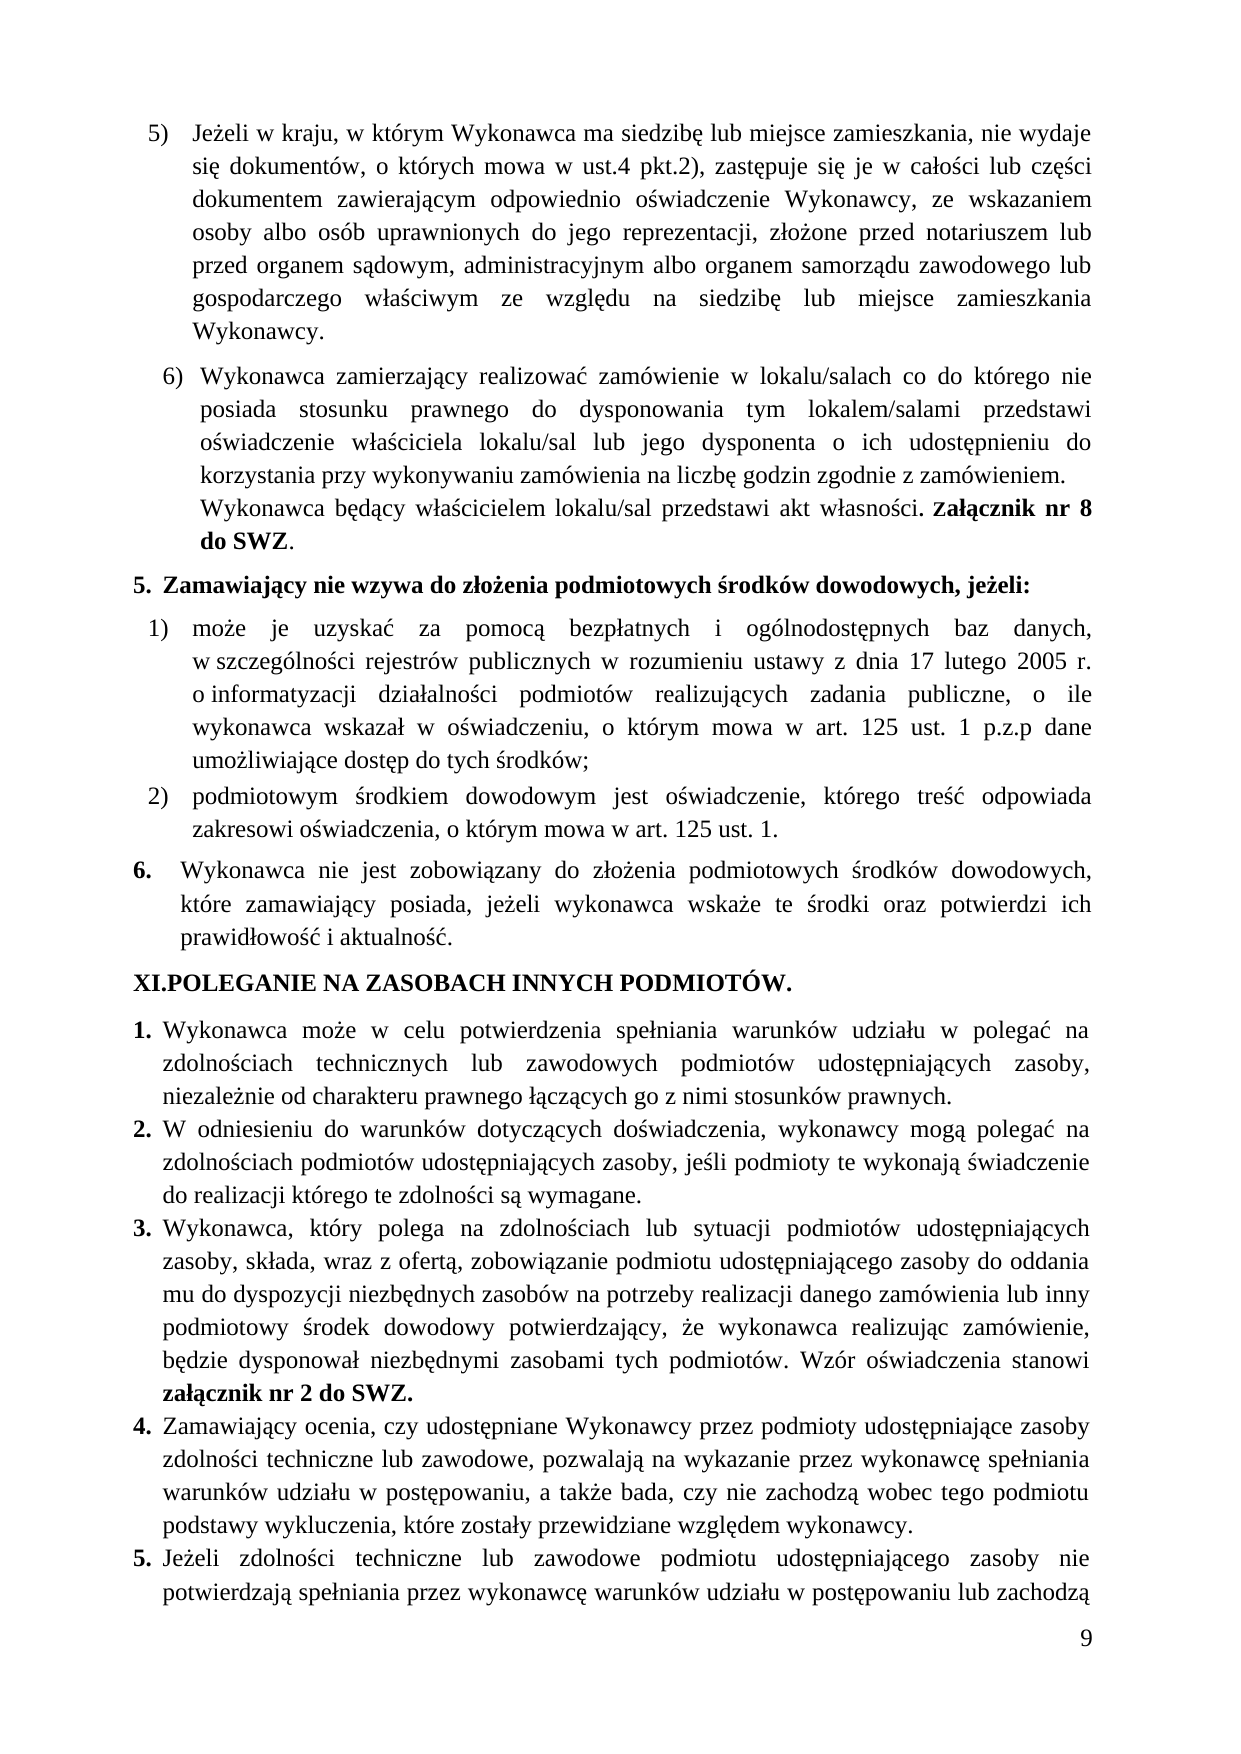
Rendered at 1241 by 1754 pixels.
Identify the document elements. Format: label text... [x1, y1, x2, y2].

list Zamawiający ocenia, czy udostępniane Wykonawcy przez podmioty udostępniające zasoby zdolności techniczne lub zawodowe, pozwalają na wykazanie przez wykonawcę spełniania warunków udziału w postępowaniu, a także bada, czy nie zachodzą wobec tego podmiotu podstawy wykluczenia, które zostały przewidziane względem wykonawcy. [133, 1411, 1090, 1539]
list Wykonawca zamierzający realizować zamówienie w lokalu/salach co do którego nie posiada stosunku prawnego do dysponowania tym lokalem/salami przedstawi oświadczenie właściciela lokalu/sal lub jego dysponenta o ich udostępnieniu do korzystania przy wykonywaniu zamówienia na liczbę godzin zgodnie z zamówieniem. [162, 361, 1092, 489]
list Wykonawca, który polega na zdolnościach lub sytuacji podmiotów udostępniających zasoby, składa, wraz z ofertą, zobowiązanie podmiotu udostępniającego zasoby do oddania mu do dyspozycji niezbędnych zasobów na potrzeby realizacji danego zamówienia lub inny podmiotowy środek dowodowy potwierdzający, że wykonawca realizując zamówienie, będzie dysponował niezbędnymi zasobami tych podmiotów. Wzór oświadczenia stanowi załącznik nr 2 do SWZ. [133, 1213, 1090, 1407]
text Wykonawca będący właścicielem lokalu/sal przedstawi akt własności. Załącznik nr 8 do SWZ. [200, 493, 1092, 555]
list Wykonawca może w celu potwierdzenia spełniania warunków udziału w polegać na zdolnościach technicznych lub zawodowych podmiotów udostępniających zasoby, niezależnie od charakteru prawnego łączących go z nimi stosunków prawnych. [133, 1015, 1090, 1110]
list podmiotowym środkiem dowodowym jest oświadczenie, którego treść odpowiada zakresowi oświadczenia, o którym mowa w art. 125 ust. 1. [148, 781, 1092, 843]
list Zamawiający nie wzywa do złożenia podmiotowych środków dowodowych, jeżeli: [133, 570, 1092, 599]
text XI.POLEGANIE NA ZASOBACH INNYCH PODMIOTÓW. [133, 968, 1092, 997]
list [133, 1543, 1090, 1605]
list może je uzyskać za pomocą bezpłatnych i ogólnodostępnych baz danych, w szczególności rejestrów publicznych w rozumieniu ustawy z dnia 17 lutego 2005 r. o informatyzacji działalności podmiotów realizujących zadania publiczne, o ile wykonawca wskazał w oświadczeniu, o którym mowa w art. 125 ust. 1 p.z.p dane umożliwiające dostęp do tych środków; [148, 613, 1092, 774]
list Wykonawca nie jest zobowiązany do złożenia podmiotowych środków dowodowych, które zamawiający posiada, jeżeli wykonawca wskaże te środki oraz potwierdzi ich prawidłowość i aktualność. [133, 856, 1092, 950]
list W odniesieniu do warunków dotyczących doświadczenia, wykonawcy mogą polegać na zdolnościach podmiotów udostępniających zasoby, jeśli podmioty te wykonają świadczenie do realizacji którego te zdolności są wymagane. [133, 1114, 1090, 1209]
list Jeżeli w kraju, w którym Wykonawca ma siedzibę lub miejsce zamieszkania, nie wydaje się dokumentów, o których mowa w ust.4 pkt.2), zastępuje się je w całości lub części dokumentem zawierającym odpowiednio oświadczenie Wykonawcy, ze wskazaniem osoby albo osób uprawnionych do jego reprezentacji, złożone przed notariuszem lub przed organem sądowym, administracyjnym albo organem samorządu zawodowego lub gospodarczego właściwym ze względu na siedzibę lub miejsce zamieszkania Wykonawcy. [148, 118, 1092, 345]
